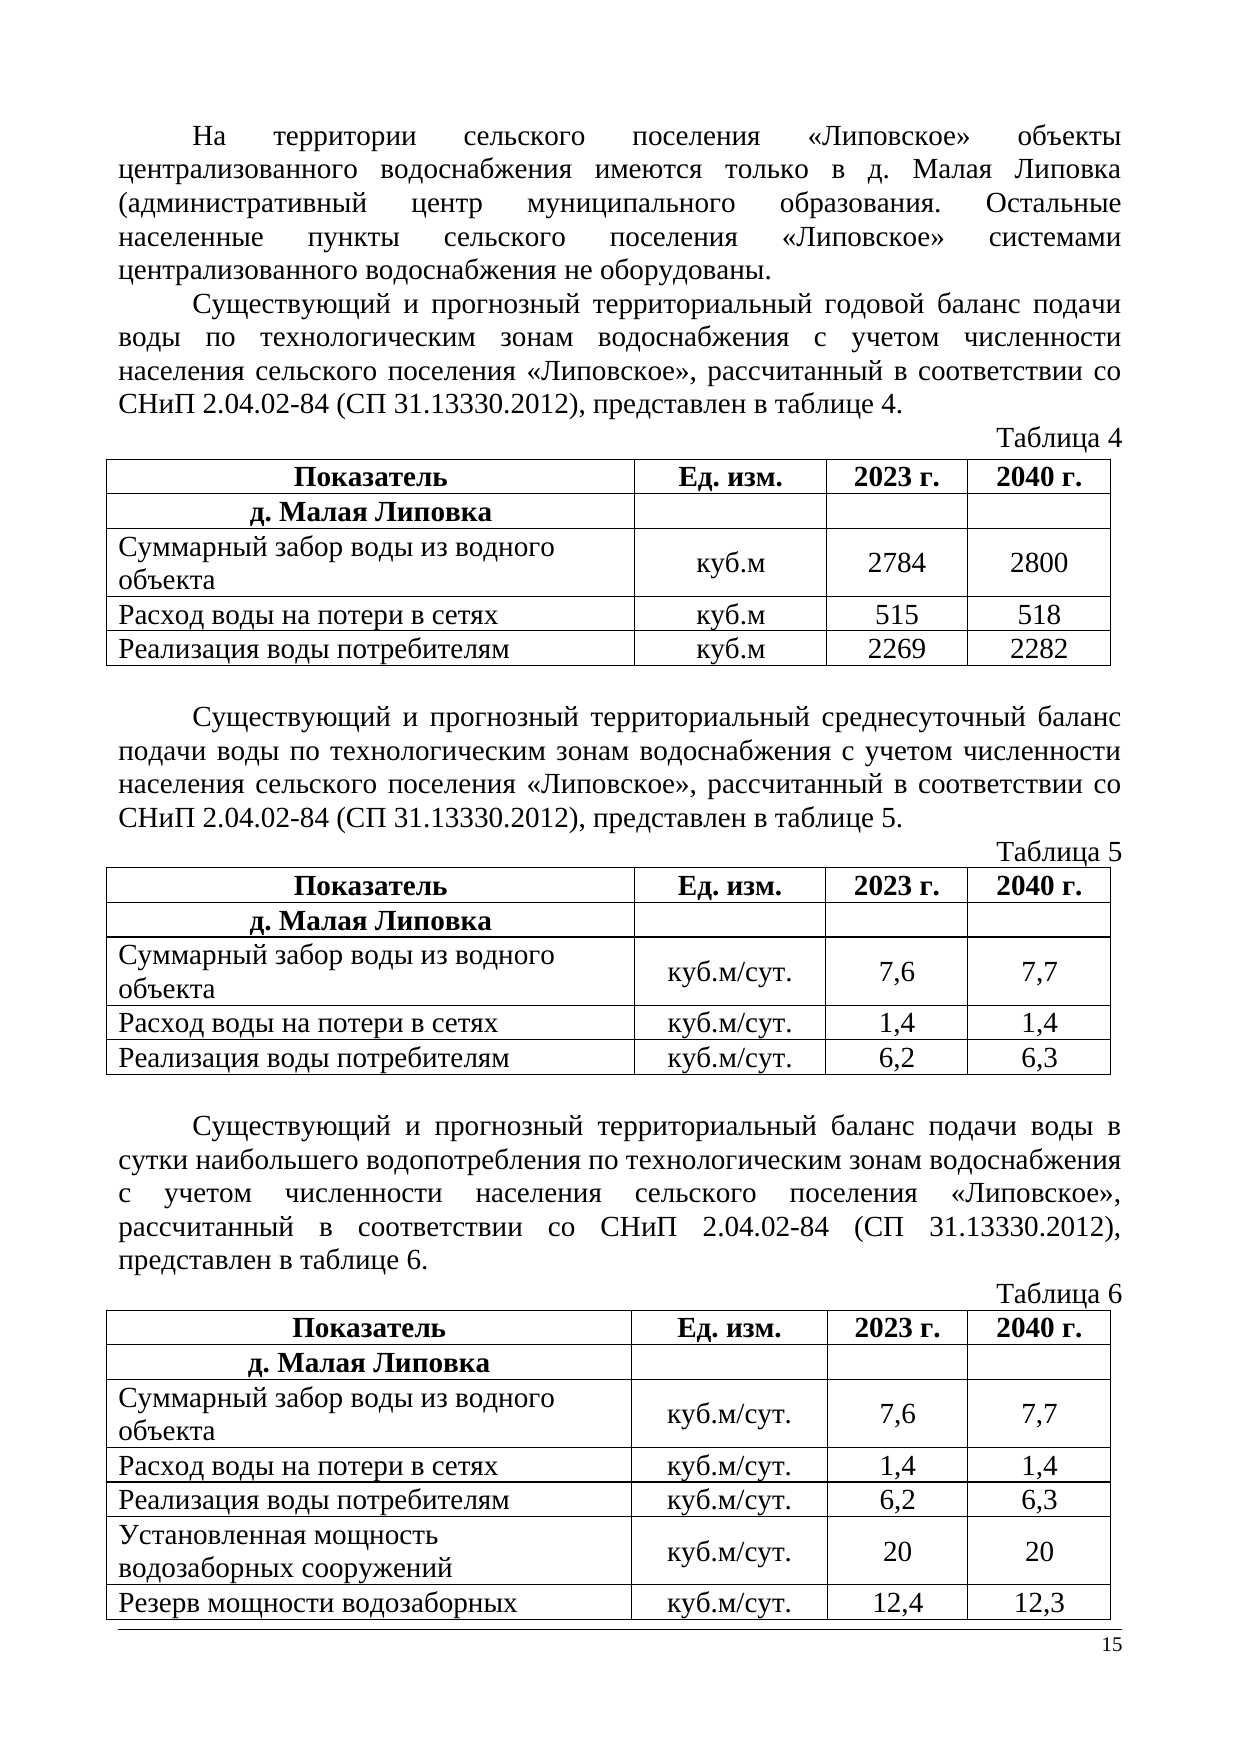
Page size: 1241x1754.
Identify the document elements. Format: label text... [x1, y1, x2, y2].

table_cell 6,3 [968, 1040, 1110, 1074]
table_cell [968, 1345, 1110, 1379]
table_cell 6,2 [828, 1483, 967, 1516]
table_cell Расход воды на потери в сетях [107, 1448, 631, 1481]
text Существующий и прогнозный территориальный среднесуточный баланс подачи воды по технологическим зонам водоснабжения с учетом численности населения сельского поселения «Липовское», рассчитанный в соответствии со СНиП 2.04.02-84 (СП 31.13330.2012), представлен в таблице 5. [118, 699, 1122, 834]
table_cell 7,6 [826, 938, 967, 1004]
table_cell [968, 494, 1110, 528]
table_cell 6,2 [826, 1040, 967, 1074]
table_cell 1,4 [826, 1006, 967, 1039]
table_cell 12,4 [828, 1585, 967, 1619]
table_cell Суммарный забор воды из водного объекта [107, 938, 634, 1004]
table_cell [632, 1345, 827, 1379]
table_cell 1,4 [828, 1448, 967, 1481]
table_cell 2800 [968, 529, 1110, 596]
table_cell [107, 1585, 631, 1619]
table_cell Реализация воды потребителям [107, 1040, 634, 1074]
table_cell куб.м/сут. [632, 1517, 827, 1584]
table_cell Суммарный забор воды из водного объекта [107, 529, 634, 596]
table_cell 7,6 [828, 1380, 967, 1447]
table_cell 20 [828, 1517, 967, 1584]
table_header 2023 г. [828, 1311, 967, 1344]
table_header Ед. изм. [635, 868, 825, 902]
table_cell куб.м [635, 597, 826, 630]
text На территории сельского поселения «Липовское» объекты централизованного водоснабжения имеются только в д. Малая Липовка (административный центр муниципального образования. Остальные населенные пункты сельского поселения «Липовское» системами централизованного водоснабжения не оборудованы. [118, 118, 1122, 286]
table_cell [827, 494, 967, 528]
table_header 2040 г. [968, 1311, 1110, 1344]
table_cell 7,7 [968, 1380, 1110, 1447]
table_header Показатель [107, 1311, 631, 1344]
table_cell 20 [968, 1517, 1110, 1584]
table_header 2023 г. [826, 868, 967, 902]
text Существующий и прогнозный территориальный баланс подачи воды в сутки наибольшего водопотребления по технологическим зонам водоснабжения с учетом численности населения сельского поселения «Липовское», рассчитанный в соответствии со СНиП 2.04.02-84 (СП 31.13330.2012), представлен в таблице 6. [118, 1108, 1122, 1276]
table_cell 515 [827, 597, 967, 630]
table_cell [635, 494, 826, 528]
text Существующий и прогнозный территориальный годовой баланс подачи воды по технологическим зонам водоснабжения с учетом численности населения сельского поселения «Липовское», рассчитанный в соответствии со СНиП 2.04.02-84 (СП 31.13330.2012), представлен в таблице 4. [118, 286, 1122, 420]
table_cell куб.м [635, 529, 826, 596]
table_cell 2784 [827, 529, 967, 596]
table_header Ед. изм. [632, 1311, 827, 1344]
table_cell [968, 903, 1110, 936]
table_header 2040 г. [968, 868, 1110, 902]
table_cell [828, 1345, 967, 1379]
table_cell 7,7 [968, 938, 1110, 1004]
table_cell куб.м/сут. [635, 1006, 825, 1039]
table_cell куб.м/сут. [632, 1448, 827, 1481]
table_header 2023 г. [827, 460, 967, 493]
table_cell 6,3 [968, 1483, 1110, 1516]
table_cell 1,4 [968, 1006, 1110, 1039]
table_cell куб.м/сут. [632, 1483, 827, 1516]
table_cell д. Малая Липовка [107, 494, 634, 528]
table_header Ед. изм. [635, 460, 826, 493]
text Таблица 5 [118, 834, 1122, 867]
table_cell 1,4 [968, 1448, 1110, 1481]
table_cell Расход воды на потери в сетях [107, 1006, 634, 1039]
table_cell [826, 903, 967, 936]
table_cell 518 [968, 597, 1110, 630]
table_cell куб.м/сут. [632, 1585, 827, 1619]
table_cell Расход воды на потери в сетях [107, 597, 634, 630]
table_cell Суммарный забор воды из водного объекта [107, 1380, 631, 1447]
table_cell 2269 [827, 631, 967, 665]
table_header Показатель [107, 460, 634, 493]
table_cell куб.м/сут. [635, 1040, 825, 1074]
table_cell 2282 [968, 631, 1110, 665]
table_cell Установленная мощность водозаборных сооружений [107, 1517, 631, 1584]
text Таблица 4 [118, 420, 1122, 453]
table_cell куб.м [635, 631, 826, 665]
table_cell Реализация воды потребителям [107, 631, 634, 665]
table_cell куб.м/сут. [632, 1380, 827, 1447]
table_cell куб.м/сут. [635, 938, 825, 1004]
table_header Показатель [107, 868, 634, 902]
table_cell [635, 903, 825, 936]
text Таблица 6 [118, 1276, 1122, 1309]
table_cell 12,3 [968, 1585, 1110, 1619]
table_cell д. Малая Липовка [107, 1345, 631, 1379]
table_header 2040 г. [968, 460, 1110, 493]
table_cell д. Малая Липовка [107, 903, 634, 936]
table_cell Реализация воды потребителям [107, 1483, 631, 1516]
